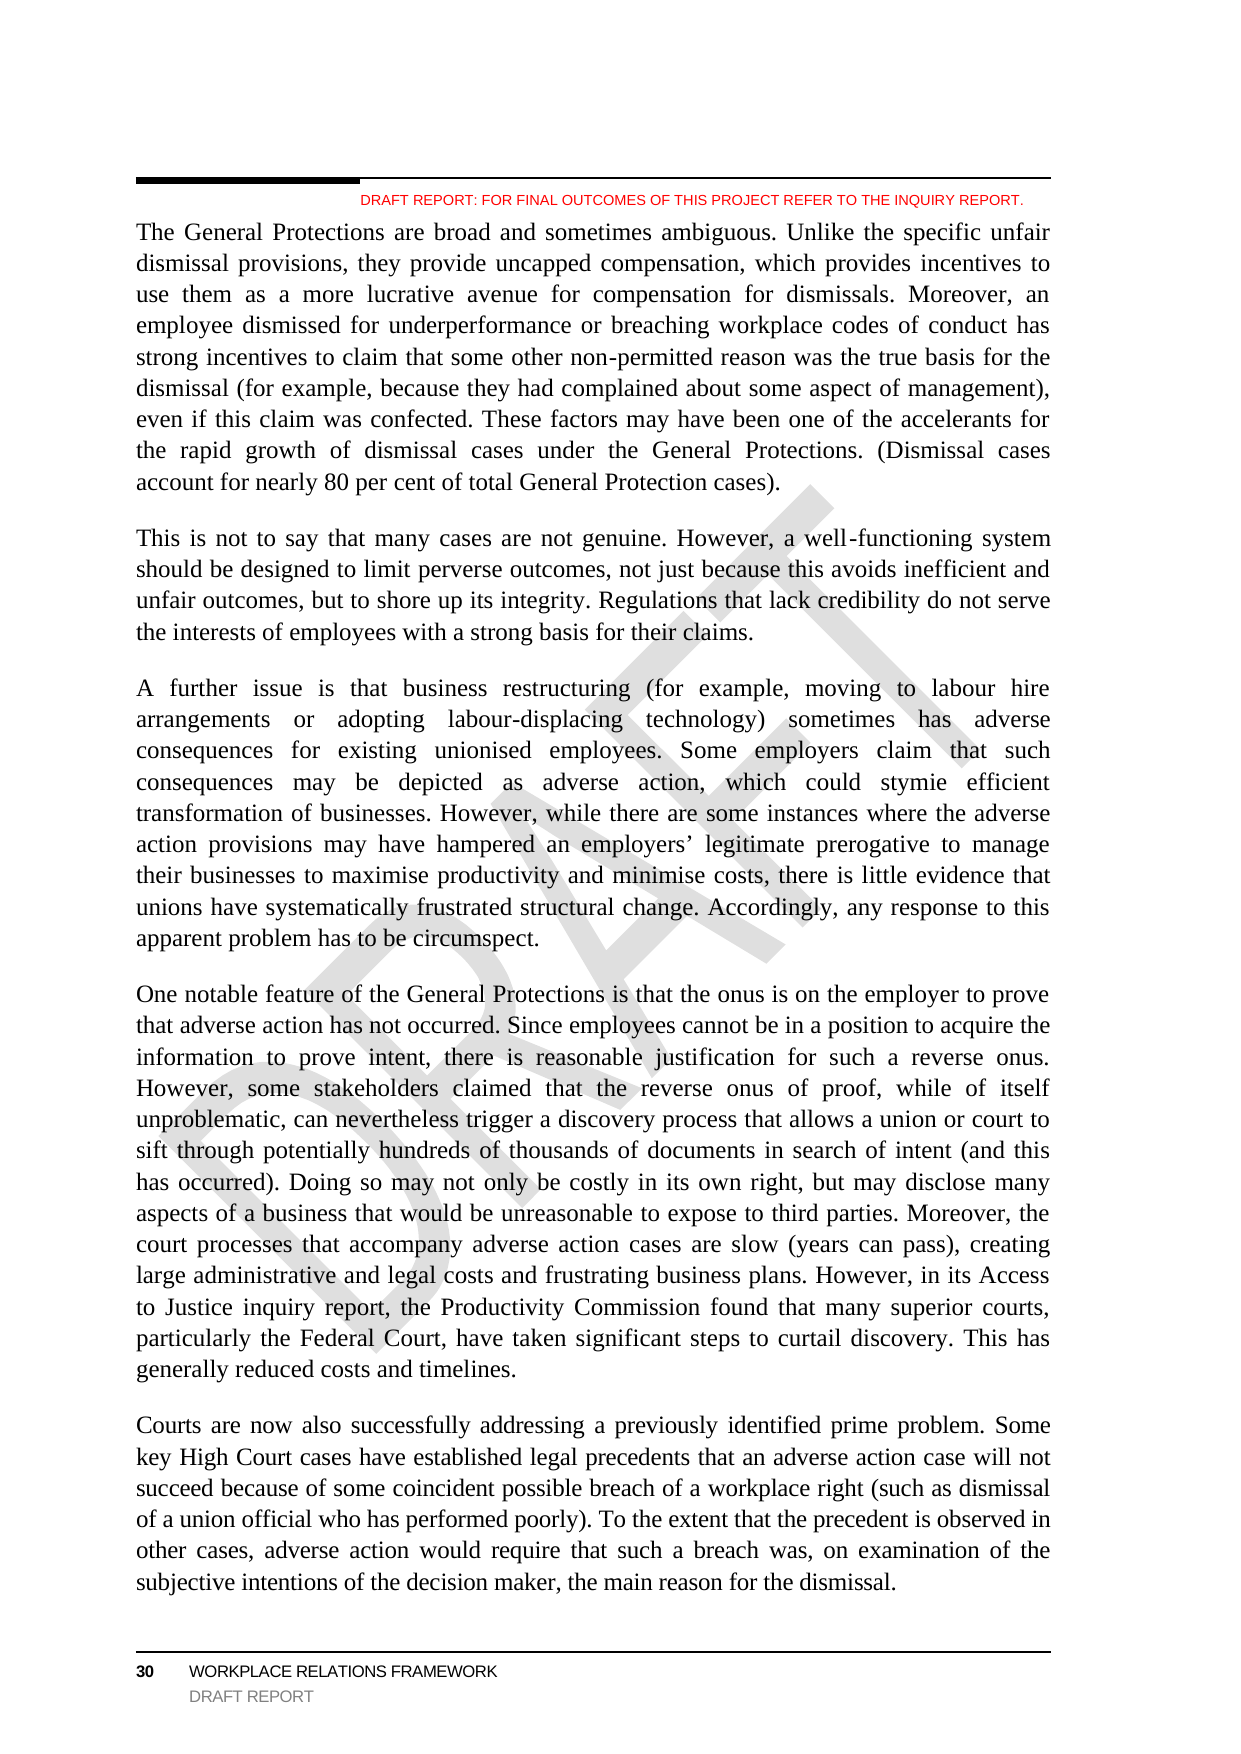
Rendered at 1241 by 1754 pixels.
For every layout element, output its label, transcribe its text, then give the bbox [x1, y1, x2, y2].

text Courts are now also successfully addressing a previously identified prime problem. Some key High Court cases have established legal precedents that an adverse action case will not succeed because of some coincident possible breach of a workplace right (such as dismissal of a union official who has performed poorly). To the extent that the precedent is observed in other cases, adverse action would require that such a breach was, on examination of the subjective intentions of the decision maker, the main reason for the dismissal. [136, 1408, 1051, 1596]
text One notable feature of the General Protections is that the onus is on the employer to prove that adverse action has not occurred. Since employees cannot be in a position to acquire the information to prove intent, there is reasonable justification for such a reverse onus. However, some stakeholders claimed that the reverse onus of proof, while of itself unproblematic, can nevertheless trigger a discovery process that allows a union or court to sift through potentially hundreds of thousands of documents in search of intent (and this has occurred). Doing so may not only be costly in its own right, but may disclose many aspects of a business that would be unreasonable to expose to third parties. Moreover, the court processes that accompany adverse action cases are slow (years can pass), creating large administrative and legal costs and frustrating business plans. However, in its Access to Justice inquiry report, the Productivity Commission found that many superior courts, particularly the Federal Court, have taken significant steps to curtail discovery. This has generally reduced costs and timelines. [136, 977, 1051, 1383]
text A further issue is that business restructuring (for example, moving to labour hire arrangements or adopting labour-displacing technology) sometimes has adverse consequences for existing unionised employees. Some employers claim that such consequences may be depicted as adverse action, which could stymie efficient transformation of businesses. However, while there are some instances where the adverse action provisions may have hampered an employers’ legitimate prerogative to manage their businesses to maximise productivity and minimise costs, there is little evidence that unions have systematically frustrated structural change. Accordingly, any response to this apparent problem has to be circumspect. [136, 671, 1051, 952]
text The General Protections are broad and sometimes ambiguous. Unlike the specific unfair dismissal provisions, they provide uncapped compensation, which provides incentives to use them as a more lucrative avenue for compensation for dismissals. Moreover, an employee dismissed for underperformance or breaching workplace codes of conduct has strong incentives to claim that some other non-permitted reason was the true basis for the dismissal (for example, because they had complained about some aspect of management), even if this claim was confected. These factors may have been one of the accelerants for the rapid growth of dismissal cases under the General Protections. (Dismissal cases account for nearly 80 per cent of total General Protection cases). [136, 214, 1051, 496]
text This is not to say that many cases are not genuine. However, a well-functioning system should be designed to limit perverse outcomes, not just because this avoids inefficient and unfair outcomes, but to shore up its integrity. Regulations that lack credibility do not serve the interests of employees with a strong basis for their claims. [136, 521, 1051, 646]
